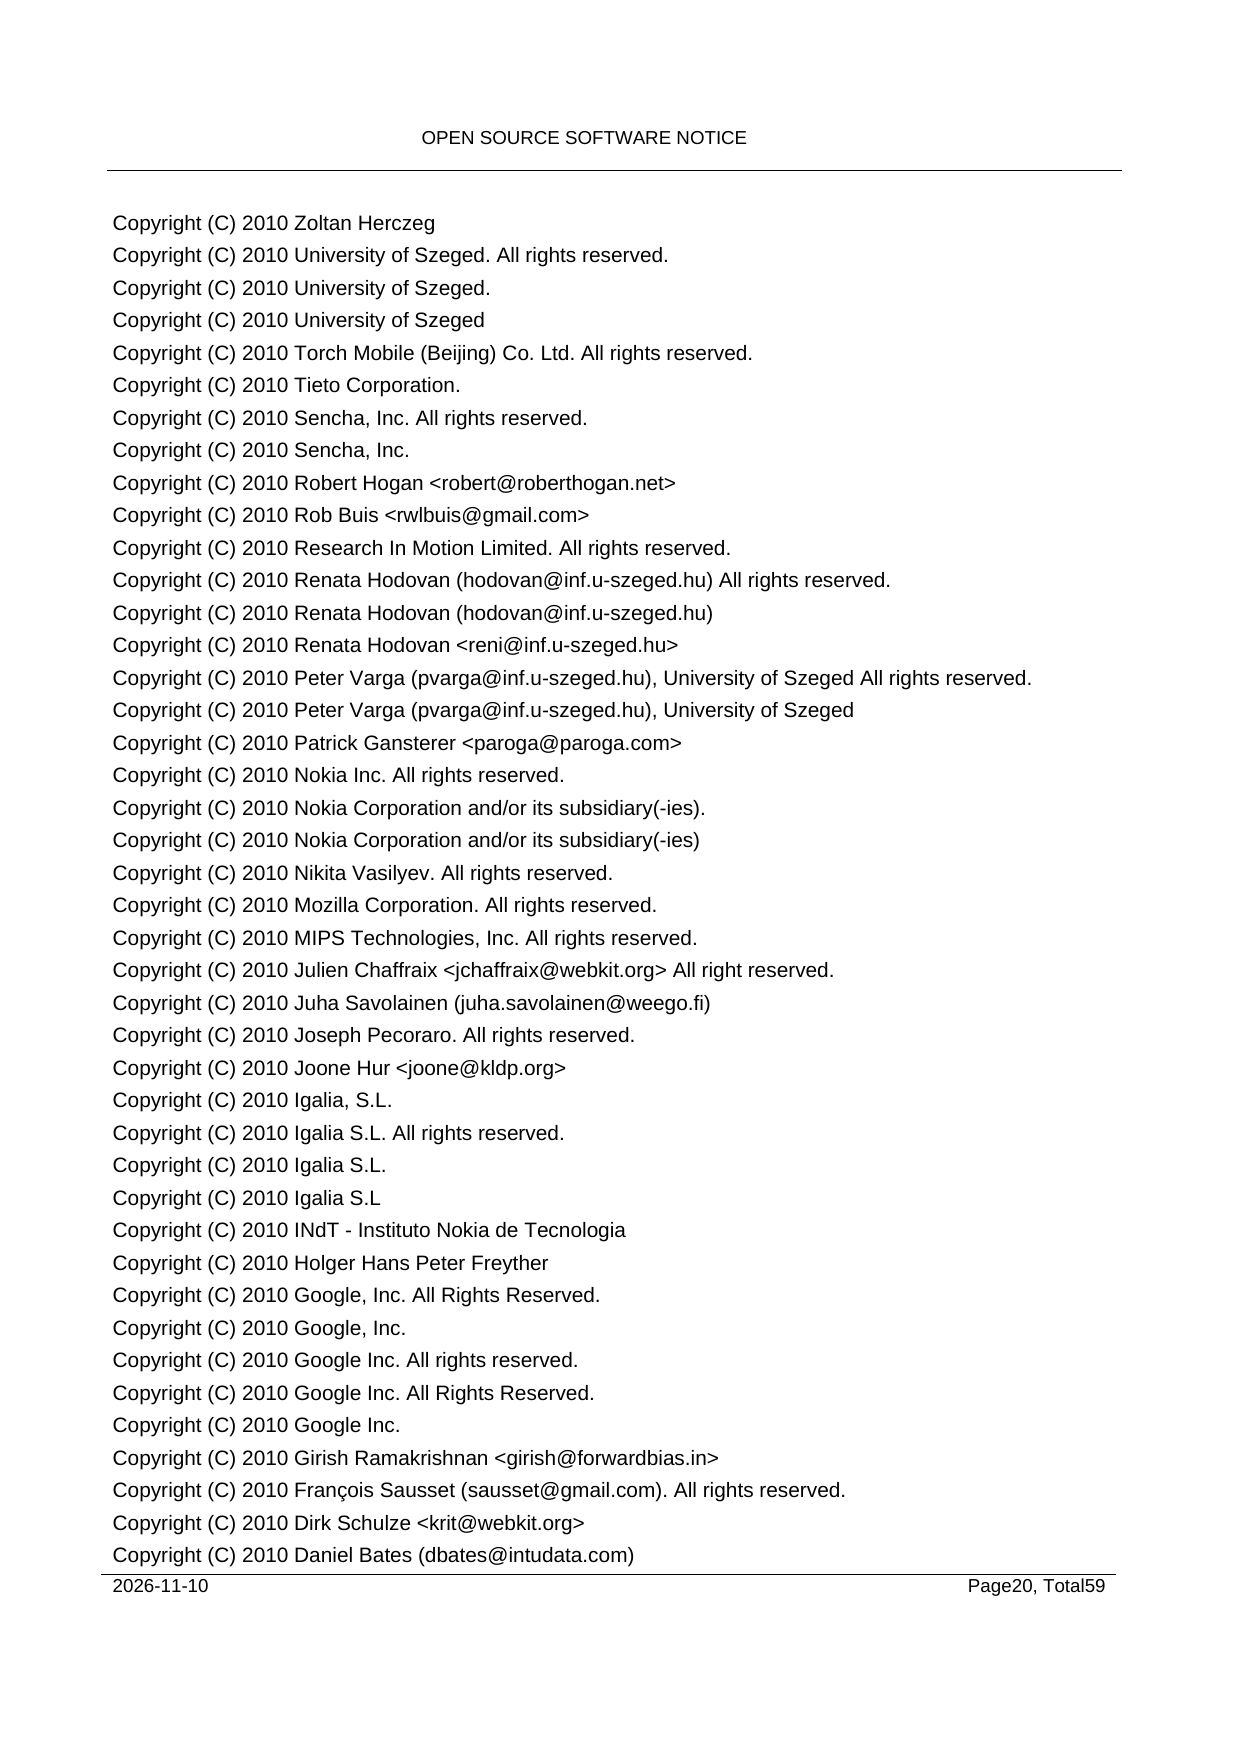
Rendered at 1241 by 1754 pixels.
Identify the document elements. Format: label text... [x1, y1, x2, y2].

text Copyright (C) 2010 Mozilla Corporation. All rights reserved. [112, 889, 1128, 921]
text Copyright (C) 2010 Renata Hodovan <reni@inf.u-szeged.hu> [112, 629, 1128, 661]
text Copyright (C) 2010 Google Inc. [112, 1409, 1128, 1441]
text Copyright (C) 2010 Nokia Corporation and/or its subsidiary(-ies). [112, 791, 1128, 824]
text Copyright (C) 2010 Peter Varga (pvarga@inf.u-szeged.hu), University of Szeged All rights reserved. [112, 661, 1128, 694]
text Copyright (C) 2010 Sencha, Inc. All rights reserved. [112, 401, 1128, 434]
text Copyright (C) 2010 Research In Motion Limited. All rights reserved. [112, 531, 1128, 564]
text Copyright (C) 2010 Google, Inc. [112, 1311, 1128, 1344]
text Copyright (C) 2010 Sencha, Inc. [112, 434, 1128, 466]
text Copyright (C) 2010 Patrick Gansterer <paroga@paroga.com> [112, 726, 1128, 759]
text Copyright (C) 2010 Igalia, S.L. [112, 1084, 1128, 1116]
text Copyright (C) 2010 Torch Mobile (Beijing) Co. Ltd. All rights reserved. [112, 336, 1128, 369]
text Copyright (C) 2010 Girish Ramakrishnan <girish@forwardbias.in> [112, 1441, 1128, 1474]
text Copyright (C) 2010 Igalia S.L. [112, 1149, 1128, 1181]
text Copyright (C) 2010 Nokia Inc. All rights reserved. [112, 759, 1128, 791]
text Copyright (C) 2010 Rob Buis <rwlbuis@gmail.com> [112, 499, 1128, 531]
text Copyright (C) 2010 University of Szeged [112, 304, 1128, 336]
text Copyright (C) 2010 Daniel Bates (dbates@intudata.com) [112, 1539, 1128, 1571]
text Copyright (C) 2010 Tieto Corporation. [112, 369, 1128, 401]
text Copyright (C) 2010 Dirk Schulze <krit@webkit.org> [112, 1506, 1128, 1539]
text Copyright (C) 2010 MIPS Technologies, Inc. All rights reserved. [112, 921, 1128, 954]
text Copyright (C) 2010 Robert Hogan <robert@roberthogan.net> [112, 466, 1128, 499]
text Copyright (C) 2010 Joseph Pecoraro. All rights reserved. [112, 1019, 1128, 1051]
text Copyright (C) 2010 Nikita Vasilyev. All rights reserved. [112, 856, 1128, 889]
text Copyright (C) 2010 Renata Hodovan (hodovan@inf.u-szeged.hu) All rights reserved. [112, 564, 1128, 596]
text Copyright (C) 2010 Google, Inc. All Rights Reserved. [112, 1279, 1128, 1311]
text Copyright (C) 2010 Joone Hur <joone@kldp.org> [112, 1051, 1128, 1084]
text Copyright (C) 2010 Google Inc. All Rights Reserved. [112, 1376, 1128, 1409]
text Copyright (C) 2010 Igalia S.L [112, 1181, 1128, 1214]
text Copyright (C) 2010 Holger Hans Peter Freyther [112, 1246, 1128, 1279]
text Copyright (C) 2010 Igalia S.L. All rights reserved. [112, 1116, 1128, 1149]
text Copyright (C) 2010 Google Inc. All rights reserved. [112, 1344, 1128, 1376]
text Copyright (C) 2010 University of Szeged. All rights reserved. [112, 239, 1128, 271]
text Copyright (C) 2010 Zoltan Herczeg [112, 206, 1128, 239]
text Copyright (C) 2010 Nokia Corporation and/or its subsidiary(-ies) [112, 824, 1128, 856]
text Copyright (C) 2010 Peter Varga (pvarga@inf.u-szeged.hu), University of Szeged [112, 694, 1128, 726]
text Copyright (C) 2010 INdT - Instituto Nokia de Tecnologia [112, 1214, 1128, 1246]
text Copyright (C) 2010 Julien Chaffraix <jchaffraix@webkit.org> All right reserved. [112, 954, 1128, 986]
text Copyright (C) 2010 University of Szeged. [112, 271, 1128, 304]
text Copyright (C) 2010 François Sausset (sausset@gmail.com). All rights reserved. [112, 1474, 1128, 1506]
text Copyright (C) 2010 Juha Savolainen (juha.savolainen@weego.fi) [112, 986, 1128, 1019]
text Copyright (C) 2010 Renata Hodovan (hodovan@inf.u-szeged.hu) [112, 596, 1128, 629]
